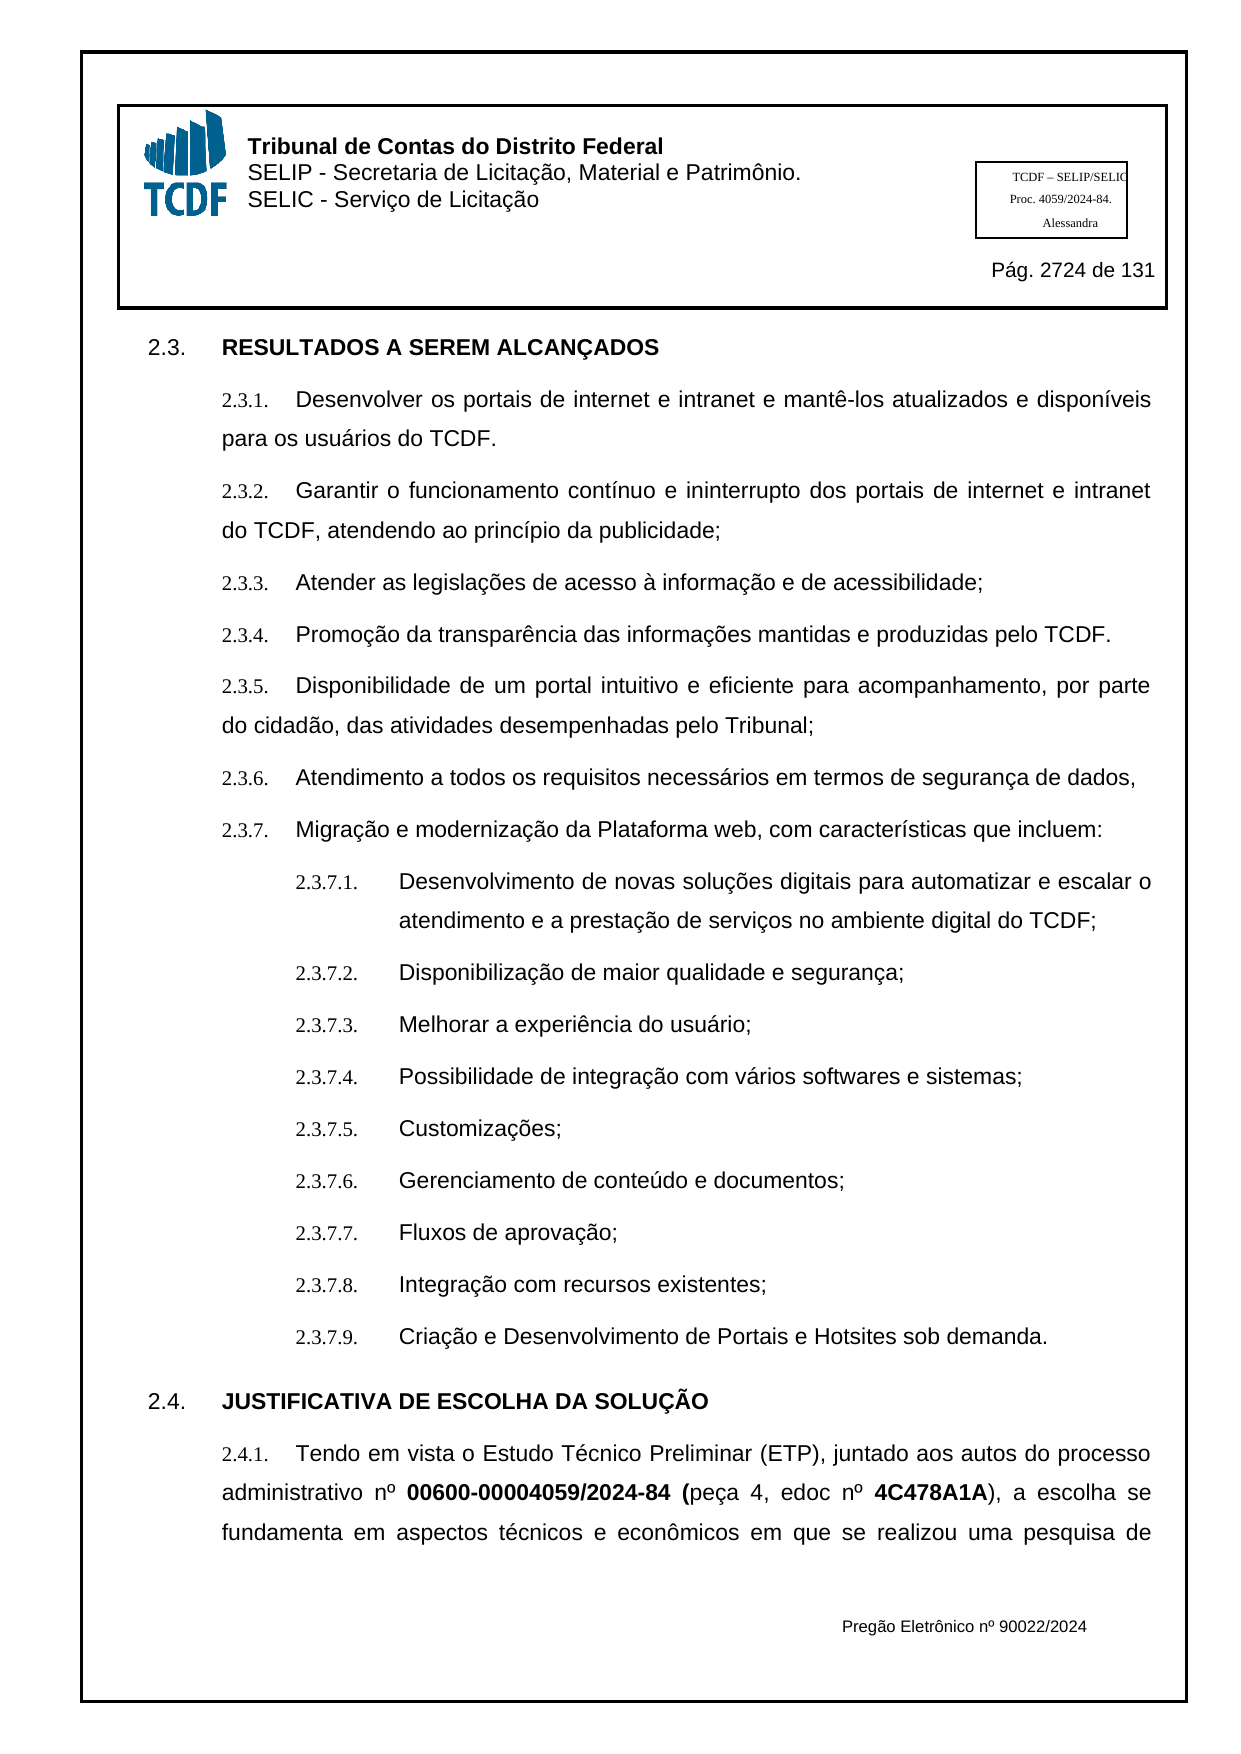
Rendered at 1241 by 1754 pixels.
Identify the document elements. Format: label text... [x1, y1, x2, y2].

list Integração com recursos existentes; [295, 1271, 1152, 1298]
list Criação e Desenvolvimento de Portais e Hotsites sob demanda. [295, 1323, 1152, 1349]
list Fluxos de aprovação; [295, 1219, 1152, 1246]
list Desenvolver os portais de internet e intranet e mantê-los atualizados e disponíveis para os usuários do TCDF. [222, 386, 1152, 451]
picture [129, 107, 241, 218]
list Disponibilização de maior qualidade e segurança; [295, 959, 1152, 986]
list Disponibilidade de um portal intuitivo e eficiente para acompanhamento, por parte do cidadão, das atividades desempenhadas pelo Tribunal; [222, 672, 1152, 738]
list Promoção da transparência das informações mantidas e produzidas pelo TCDF. [222, 621, 1152, 647]
list Desenvolvimento de novas soluções digitais para automatizar e escalar o atendimento e a prestação de serviços no ambiente digital do TCDF; [295, 868, 1152, 934]
list Atendimento a todos os requisitos necessários em termos de segurança de dados, [222, 764, 1152, 790]
list RESULTADOS A SEREM ALCANÇADOS [148, 334, 1152, 360]
list JUSTIFICATIVA DE ESCOLHA DA SOLUÇÃO [148, 1388, 1152, 1414]
list Atender as legislações de acesso à informação e de acessibilidade; [222, 568, 1152, 595]
list Gerenciamento de conteúdo e documentos; [295, 1167, 1152, 1194]
list Melhorar a experiência do usuário; [295, 1011, 1152, 1038]
list Customizações; [295, 1115, 1152, 1142]
list Possibilidade de integração com vários softwares e sistemas; [295, 1063, 1152, 1090]
list Garantir o funcionamento contínuo e ininterrupto dos portais de internet e intranet do TCDF, atendendo ao princípio da publicidade; [222, 477, 1152, 543]
list Migração e modernização da Plataforma web, com características que incluem: [222, 816, 1152, 842]
